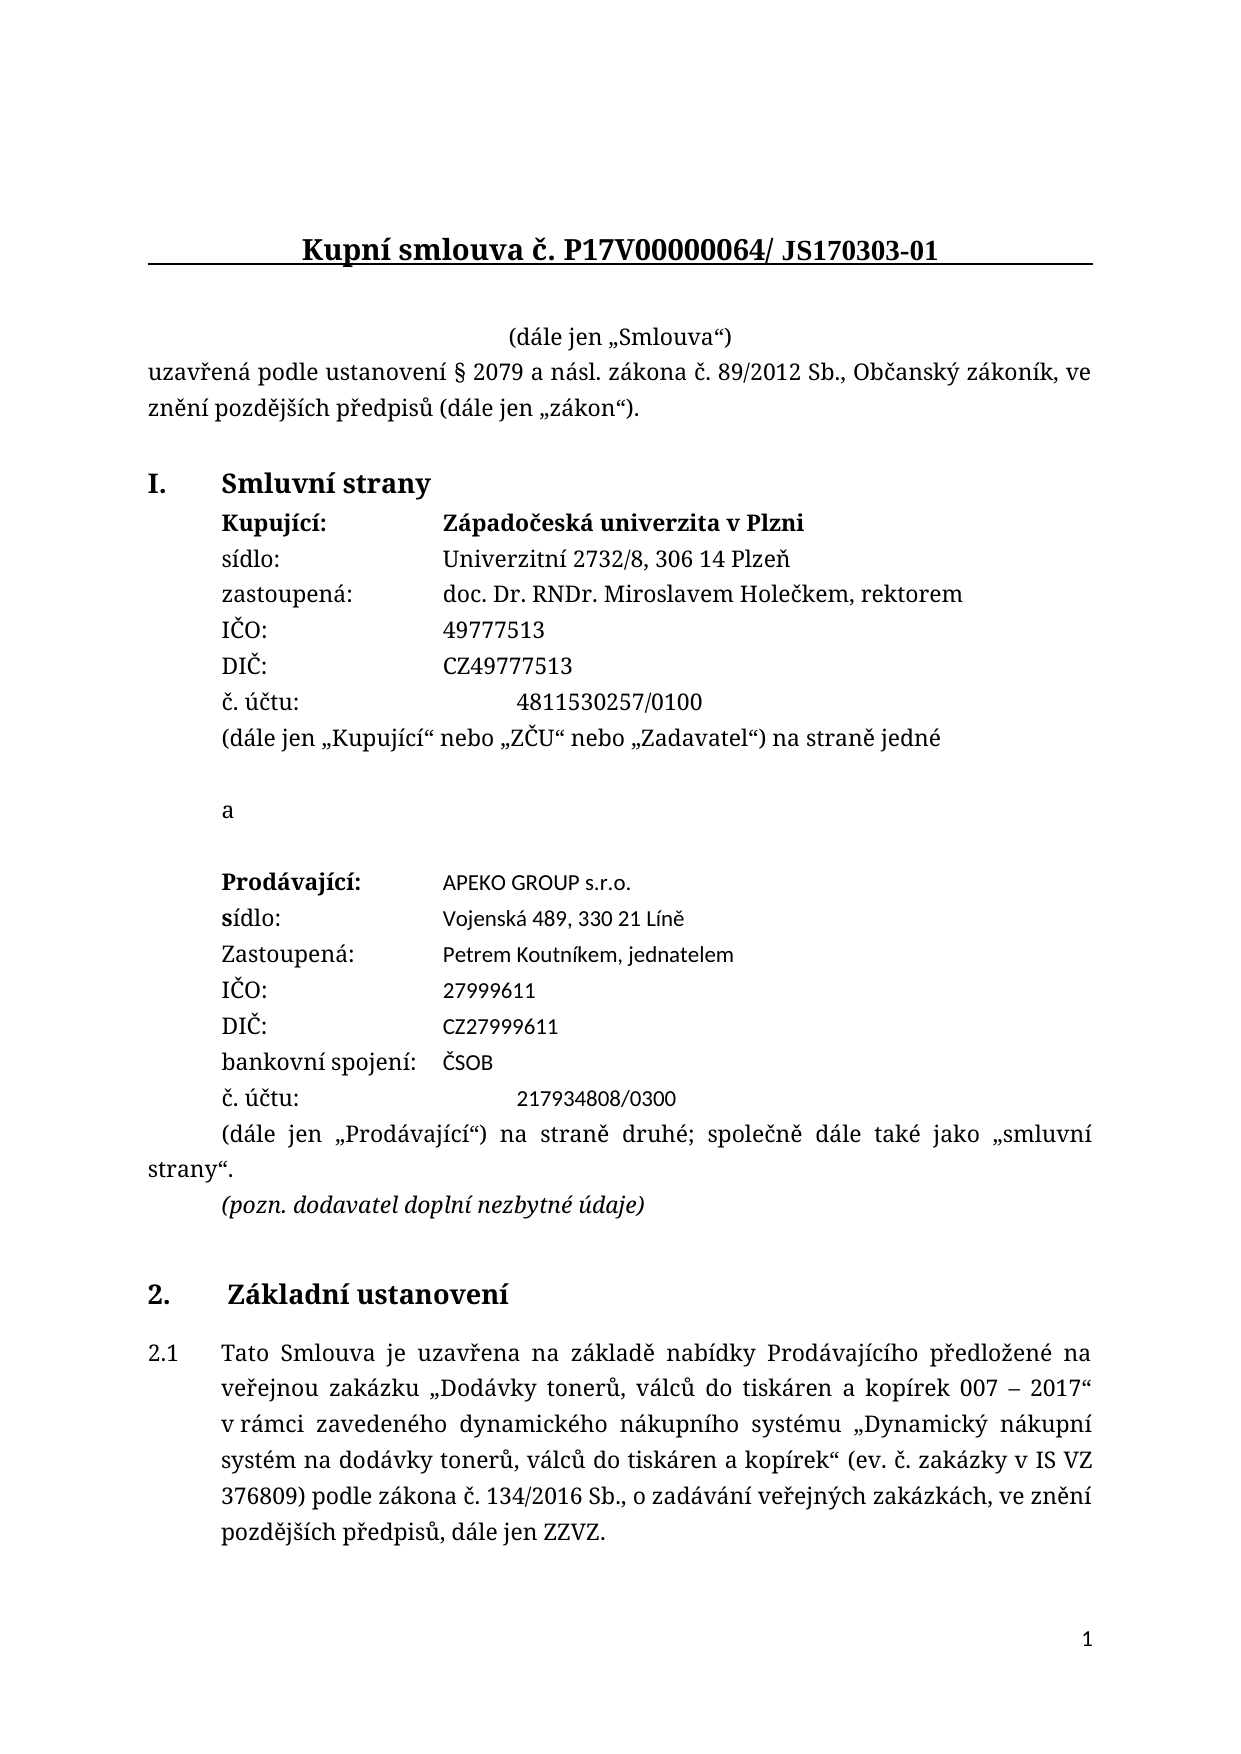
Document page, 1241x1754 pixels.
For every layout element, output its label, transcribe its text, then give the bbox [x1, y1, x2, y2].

text a [221, 794, 1093, 825]
text č. účtu: 4811530257/0100 [221, 686, 1093, 717]
text Kupující: Západočeská univerzita v Plzni [221, 507, 1093, 538]
text I. Smluvní strany [148, 464, 1093, 501]
text (dále jen „Kupující“ nebo „ZČU“ nebo „Zadavatel“) na straně jedné [221, 722, 1093, 753]
text Zastoupená: Petrem Koutníkem, jednatelem [221, 938, 1093, 969]
text sídlo: Vojenská 489, 330 21 Líně [221, 902, 1093, 933]
text DIČ: CZ27999611 [221, 1010, 1093, 1041]
text IČO: 27999611 [221, 974, 1093, 1005]
text sídlo: Univerzitní 2732/8, 306 14 Plzeň [221, 542, 1093, 574]
text zastoupená: doc. Dr. RNDr. Miroslavem Holečkem, rektorem [221, 578, 1093, 610]
text č. účtu: 217934808/0300 [221, 1082, 1093, 1113]
text Kupní smlouva č. P17V00000064/ JS170303-01 [148, 229, 1093, 263]
text DIČ: CZ49777513 [221, 650, 1093, 682]
text (dále jen „Smlouva“) [148, 320, 1093, 352]
text 2. Základní ustanovení [148, 1275, 1093, 1312]
text Prodávající: APEKO GROUP s.r.o. [221, 866, 1093, 897]
text (dále jen „Prodávající“) na straně druhé; společně dále také jako „smluvní strany“. [148, 1117, 1093, 1185]
text bankovní spojení: ČSOB [148, 1046, 1093, 1077]
text 2.1 Tato Smlouva je uzavřena na základě nabídky Prodávajícího předložené na veřejnou zakázku „Dodávky tonerů, válců do tiskáren a kopírek 007 – 2017“ v rámci zavedeného dynamického nákupního systému „Dynamický nákupní systém na dodávky tonerů, válců do tiskáren a kopírek“ (ev. č. zakázky v IS VZ 376809) podle zákona č. 134/2016 Sb., o zadávání veřejných zakázkách, ve znění pozdějších předpisů, dále jen ZZVZ. [148, 1336, 1093, 1547]
text IČO: 49777513 [221, 614, 1093, 646]
text uzavřená podle ustanovení § 2079 a násl. zákona č. 89/2012 Sb., Občanský zákoník, ve znění pozdějších předpisů (dále jen „zákon“). [148, 356, 1093, 423]
text (pozn. dodavatel doplní nezbytné údaje) [148, 1189, 1093, 1221]
